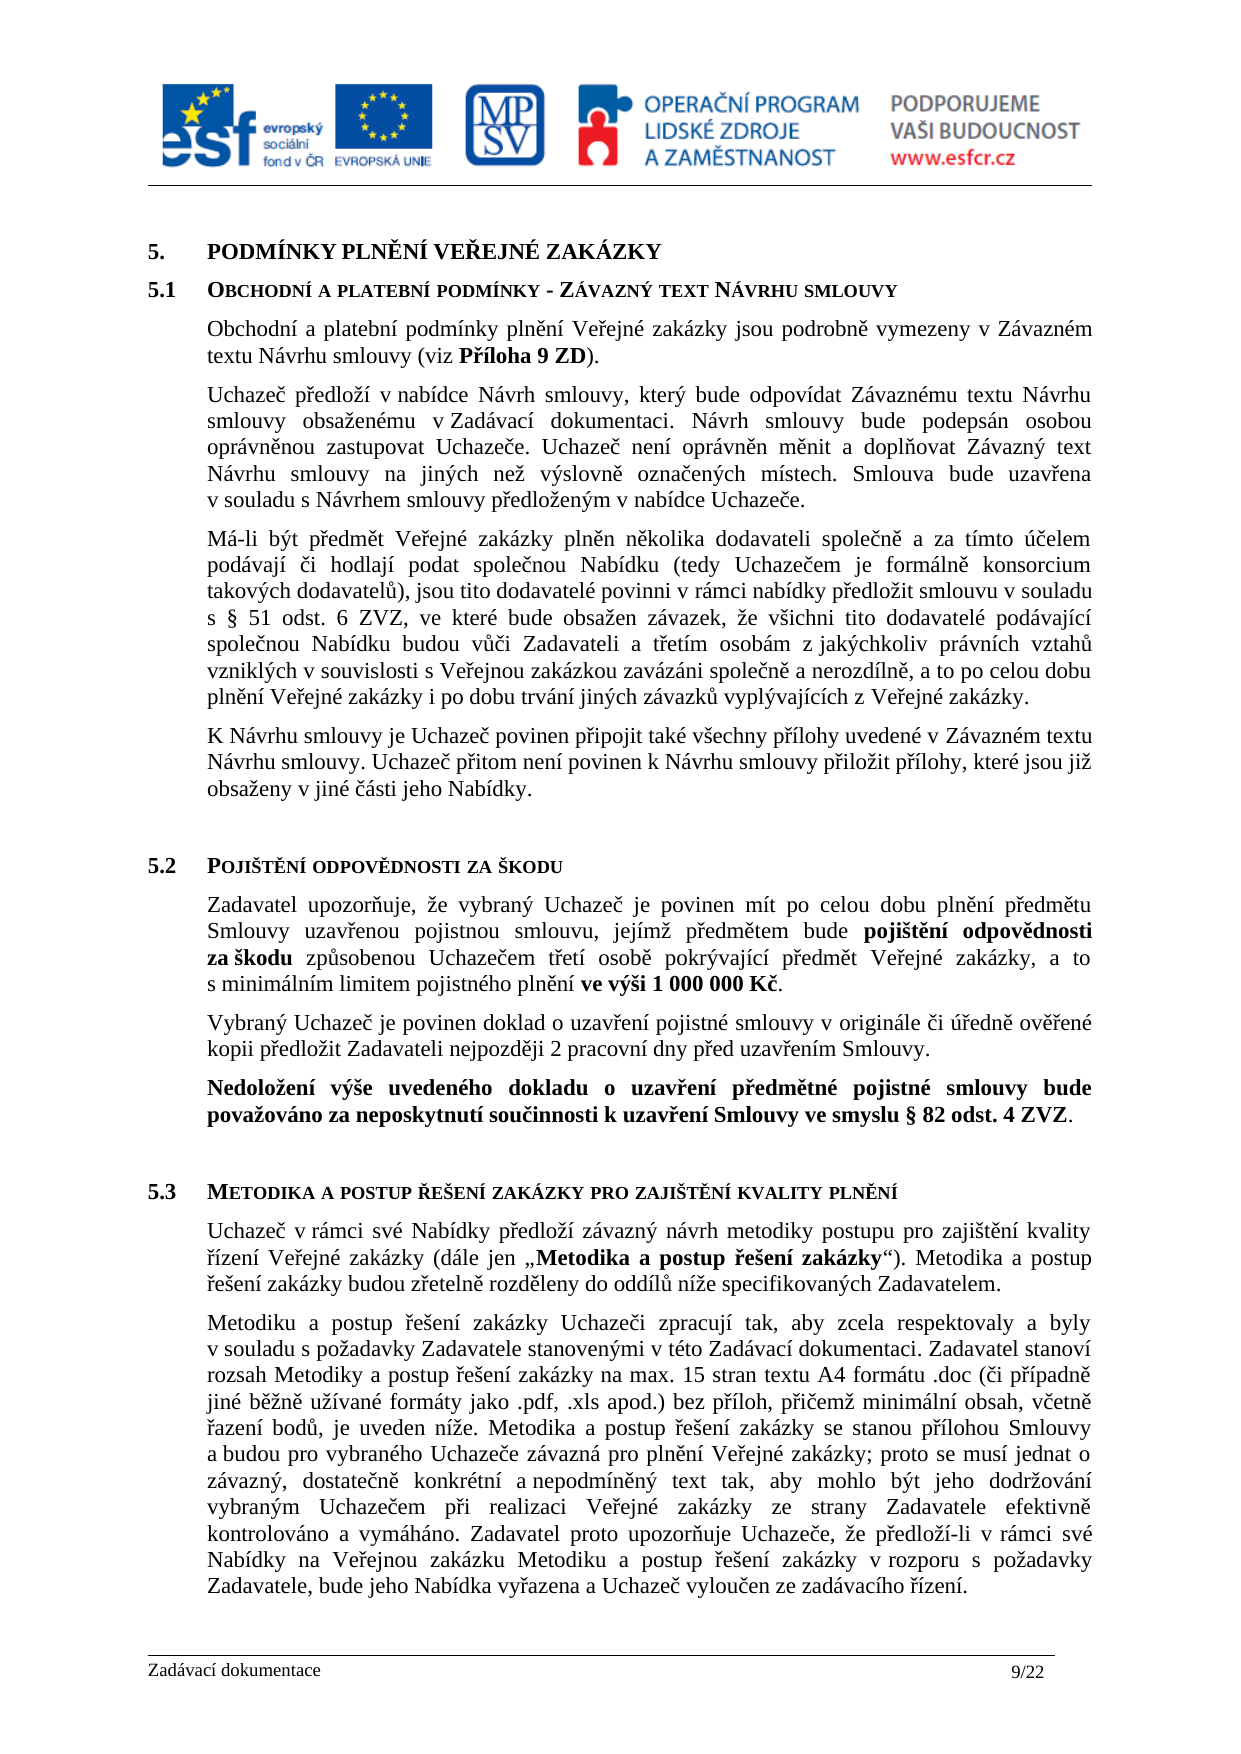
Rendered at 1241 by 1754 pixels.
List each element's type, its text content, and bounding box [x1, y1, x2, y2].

text Uchazeč předloží v nabídce Návrh smlouvy, který bude odpovídat Závaznému textu Návrhu smlouvy obsaženému v Zadávací dokumentaci. Návrh smlouvy bude podepsán osobou oprávněnou zastupovat Uchazeče. Uchazeč není oprávněn měnit a doplňovat Závazný text Návrhu smlouvy na jiných než výslovně označených místech. Smlouva bude uzavřena v souladu s Návrhem smlouvy předloženým v nabídce Uchazeče. [207, 381, 1092, 512]
text K Návrhu smlouvy je Uchazeč povinen připojit také všechny přílohy uvedené v Závazném textu Návrhu smlouvy. Uchazeč přitom není povinen k Návrhu smlouvy přiložit přílohy, které jsou již obsaženy v jiné části jeho Nabídky. [207, 722, 1092, 801]
subtitle Pojištění odpovědnosti za škodu [148, 852, 1092, 879]
text Obchodní a platební podmínky plnění Veřejné zakázky jsou podrobně vymezeny v Závazném textu Návrhu smlouvy (viz Příloha 9 ZD). [207, 315, 1092, 368]
text Zadavatel upozorňuje, že vybraný Uchazeč je povinen mít po celou dobu plnění předmětu Smlouvy uzavřenou pojistnou smlouvu, jejímž předmětem bude pojištění odpovědnosti za škodu způsobenou Uchazečem třetí osobě pokrývající předmět Veřejné zakázky, a to s minimálním limitem pojistného plnění ve výši 1 000 000 Kč. [207, 891, 1092, 997]
text Nedoložení výše uvedeného dokladu o uzavření předmětné pojistné smlouvy bude považováno za neposkytnutí součinnosti k uzavření Smlouvy ve smyslu § 82 odst. 4 ZVZ. [207, 1074, 1092, 1127]
subtitle Metodika a postup řešení zakázky pro zajištění kvality plnění [148, 1178, 1092, 1205]
text Metodiku a postup řešení zakázky Uchazeči zpracují tak, aby zcela respektovaly a byly v souladu s požadavky Zadavatele stanovenými v této Zadávací dokumentaci. Zadavatel stanoví rozsah Metodiky a postup řešení zakázky na max. 15 stran textu A4 formátu .doc (či případně jiné běžně užívané formáty jako .pdf, .xls apod.) bez příloh, přičemž minimální obsah, včetně řazení bodů, je uveden níže. Metodika a postup řešení zakázky se stanou přílohou Smlouvy a budou pro vybraného Uchazeče závazná pro plnění Veřejné zakázky; proto se musí jednat o závazný, dostatečně konkrétní a nepodmíněný text tak, aby mohlo být jeho dodržování vybraným Uchazečem při realizaci Veřejné zakázky ze strany Zadavatele efektivně kontrolováno a vymáháno. Zadavatel proto upozorňuje Uchazeče, že předloží-li v rámci své Nabídky na Veřejnou zakázku Metodiku a postup řešení zakázky v rozporu s požadavky Zadavatele, bude jeho Nabídka vyřazena a Uchazeč vyloučen ze zadávacího řízení. [207, 1309, 1092, 1599]
text Vybraný Uchazeč je povinen doklad o uzavření pojistné smlouvy v originále či úředně ověřené kopii předložit Zadavateli nejpozději 2 pracovní dny před uzavřením Smlouvy. [207, 1009, 1092, 1062]
subtitle Podmínky plnění Veřejné zakázky [148, 238, 1092, 264]
subtitle Obchodní a platební podmínky - Závazný text Návrhu smlouvy [148, 277, 1092, 303]
text Má-li být předmět Veřejné zakázky plněn několika dodavateli společně a za tímto účelem podávají či hodlají podat společnou Nabídku (tedy Uchazečem je formálně konsorcium takových dodavatelů), jsou tito dodavatelé povinni v rámci nabídky předložit smlouvu v souladu s § 51 odst. 6 ZVZ, ve které bude obsažen závazek, že všichni tito dodavatelé podávající společnou Nabídku budou vůči Zadavateli a třetím osobám z jakýchkoliv právních vztahů vzniklých v souvislosti s Veřejnou zakázkou zavázáni společně a nerozdílně, a to po celou dobu plnění Veřejné zakázky i po dobu trvání jiných závazků vyplývajících z Veřejné zakázky. [207, 525, 1092, 709]
text Uchazeč v rámci své Nabídky předloží závazný návrh metodiky postupu pro zajištění kvality řízení Veřejné zakázky (dále jen „Metodika a postup řešení zakázky“). Metodika a postup řešení zakázky budou zřetelně rozděleny do oddílů níže specifikovaných Zadavatelem. [207, 1217, 1092, 1296]
